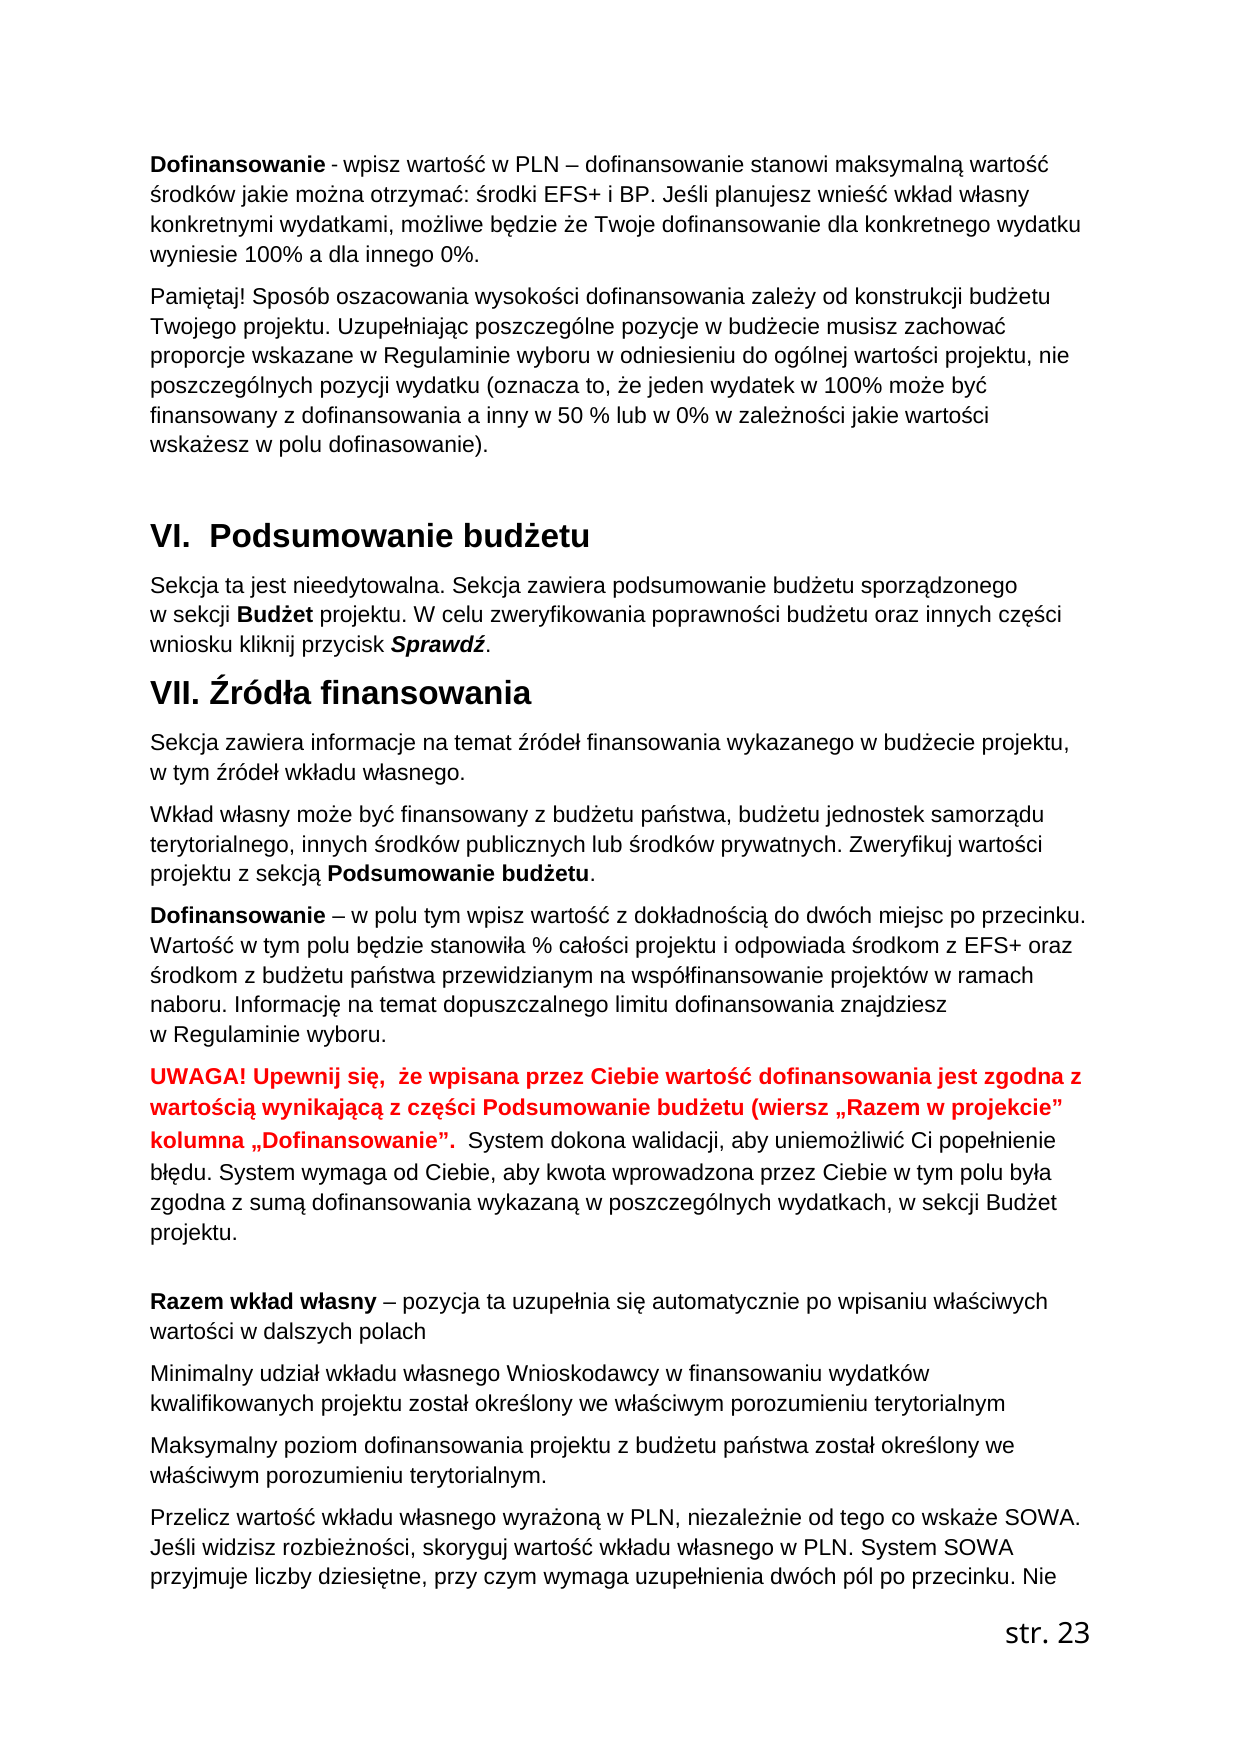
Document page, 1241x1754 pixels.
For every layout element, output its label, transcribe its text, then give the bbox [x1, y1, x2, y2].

text Dofinansowanie - wpisz wartość w PLN – dofinansowanie stanowi maksymalną wartość środków jakie można otrzymać: środki EFS+ i BP. Jeśli planujesz wnieść wkład własny konkretnymi wydatkami, możliwe będzie że Twoje dofinansowanie dla konkretnego wydatku wyniesie 100% a dla innego 0%. [150, 150, 1090, 267]
text Razem wkład własny – pozycja ta uzupełnia się automatycznie po wpisaniu właściwych wartości w dalszych polach [150, 1288, 1090, 1344]
text Sekcja zawiera informacje na temat źródeł finansowania wykazanego w budżecie projektu, w tym źródeł wkładu własnego. [150, 729, 1090, 785]
text Pamiętaj! Sposób oszacowania wysokości dofinansowania zależy od konstrukcji budżetu Twojego projektu. Uzupełniając poszczególne pozycje w budżecie musisz zachować proporcje wskazane w Regulaminie wyboru w odniesieniu do ogólnej wartości projektu, nie poszczególnych pozycji wydatku (oznacza to, że jeden wydatek w 100% może być finansowany z dofinansowania a inny w 50 % lub w 0% w zależności jakie wartości wskażesz w polu dofinasowanie). [150, 283, 1090, 458]
subtitle Podsumowanie budżetu [150, 516, 1090, 554]
text Minimalny udział wkładu własnego Wnioskodawcy w finansowaniu wydatków kwalifikowanych projektu został określony we właściwym porozumieniu terytorialnym [150, 1360, 1090, 1416]
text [150, 1504, 1090, 1589]
text Sekcja ta jest nieedytowalna. Sekcja zawiera podsumowanie budżetu sporządzonego w sekcji Budżet projektu. W celu zweryfikowania poprawności budżetu oraz innych części wniosku kliknij przycisk Sprawdź. [150, 572, 1090, 657]
text UWAGA! Upewnij się, że wpisana przez Ciebie wartość dofinansowania jest zgodna z wartością wynikającą z części Podsumowanie budżetu (wiersz „Razem w projekcie” kolumna „Dofinansowanie”. System dokona walidacji, aby uniemożliwić Ci popełnienie błędu. System wymaga od Ciebie, aby kwota wprowadzona przez Ciebie w tym polu była zgodna z sumą dofinansowania wykazaną w poszczególnych wydatkach, w sekcji Budżet projektu. [150, 1063, 1090, 1246]
subtitle Źródła finansowania [150, 673, 1090, 712]
text Dofinansowanie – w polu tym wpisz wartość z dokładnością do dwóch miejsc po przecinku. Wartość w tym polu będzie stanowiła % całości projektu i odpowiada środkom z EFS+ oraz środkom z budżetu państwa przewidzianym na współfinansowanie projektów w ramach naboru. Informację na temat dopuszczalnego limitu dofinansowania znajdziesz w Regulaminie wyboru. [150, 902, 1090, 1047]
text Maksymalny poziom dofinansowania projektu z budżetu państwa został określony we właściwym porozumieniu terytorialnym. [150, 1432, 1090, 1488]
text Wkład własny może być finansowany z budżetu państwa, budżetu jednostek samorządu terytorialnego, innych środków publicznych lub środków prywatnych. Zweryfikuj wartości projektu z sekcją Podsumowanie budżetu. [150, 801, 1090, 887]
